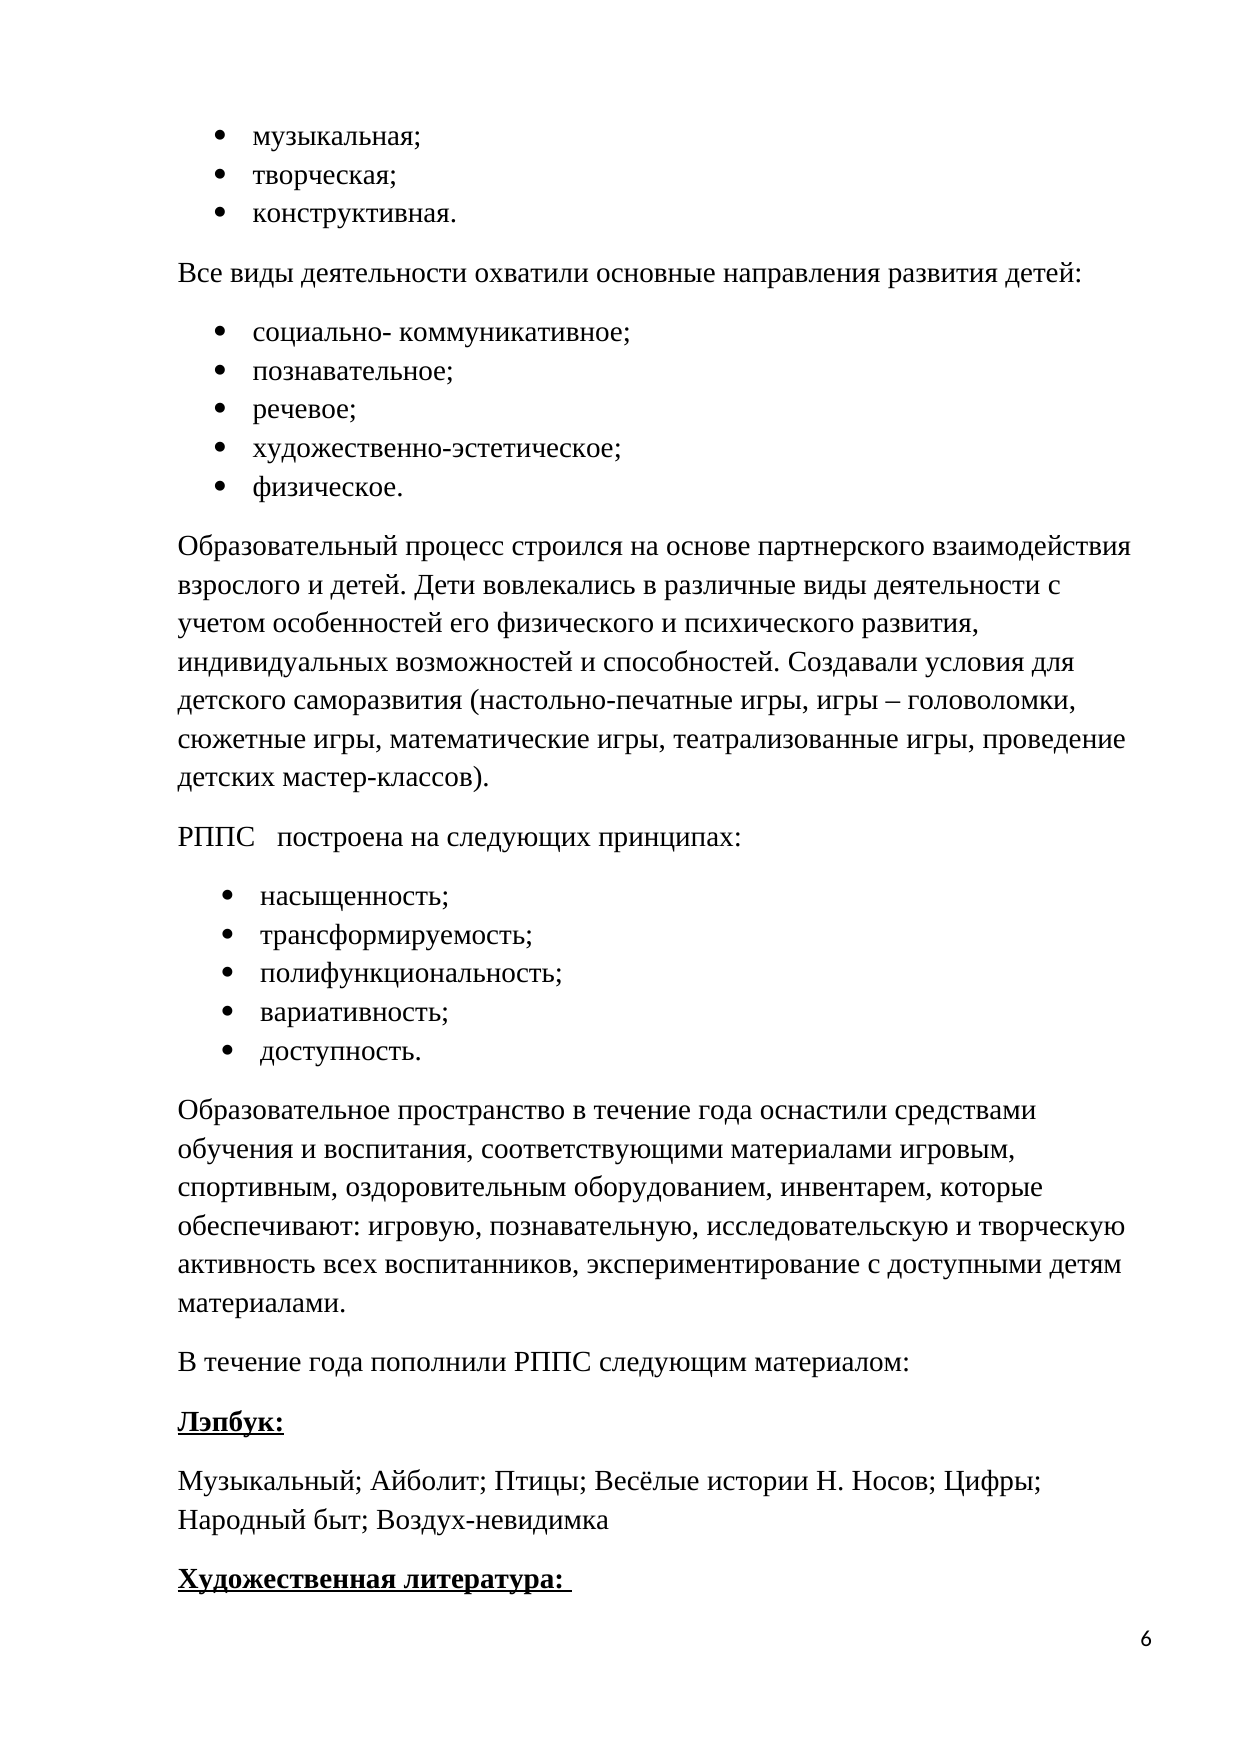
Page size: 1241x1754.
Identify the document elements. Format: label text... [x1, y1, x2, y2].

text РППС построена на следующих принципах: [177, 819, 1152, 852]
list социально- коммуникативное; [215, 314, 1152, 348]
text Все виды деятельности охватили основные направления развития детей: [177, 255, 1152, 288]
text Лэпбук: [177, 1404, 1152, 1437]
list речевое; [215, 392, 1152, 425]
list творческая; [215, 157, 1152, 190]
list физическое. [215, 469, 1152, 502]
list насыщенность; [222, 878, 1152, 912]
list конструктивная. [215, 195, 1152, 229]
list художественно-эстетическое; [215, 430, 1152, 464]
text Образовательный процесс строился на основе партнерского взаимодействия взрослого и детей. Дети вовлекались в различные виды деятельности с учетом особенностей его физического и психического развития, индивидуальных возможностей и способностей. Создавали условия для детского саморазвития (настольно-печатные игры, игры – головоломки, сюжетные игры, математические игры, театрализованные игры, проведение детских мастер-классов). [177, 528, 1152, 793]
text Музыкальный; Айболит; Птицы; Весёлые истории Н. Носов; Цифры; Народный быт; Воздух-невидимка [177, 1463, 1152, 1535]
text В течение года пополнили РППС следующим материалом: [177, 1344, 1152, 1378]
list трансформируемость; [222, 917, 1152, 951]
text Образовательное пространство в течение года оснастили средствами обучения и воспитания, соответствующими материалами игровым, спортивным, оздоровительным оборудованием, инвентарем, которые обеспечивают: игровую, познавательную, исследовательскую и творческую активность всех воспитанников, экспериментирование с доступными детям материалами. [177, 1092, 1152, 1319]
list доступность. [222, 1033, 1152, 1067]
text Художественная литература: [177, 1561, 1152, 1595]
list познавательное; [215, 353, 1152, 387]
list музыкальная; [215, 118, 1152, 152]
list полифункциональность; [222, 956, 1152, 989]
list вариативность; [222, 994, 1152, 1028]
